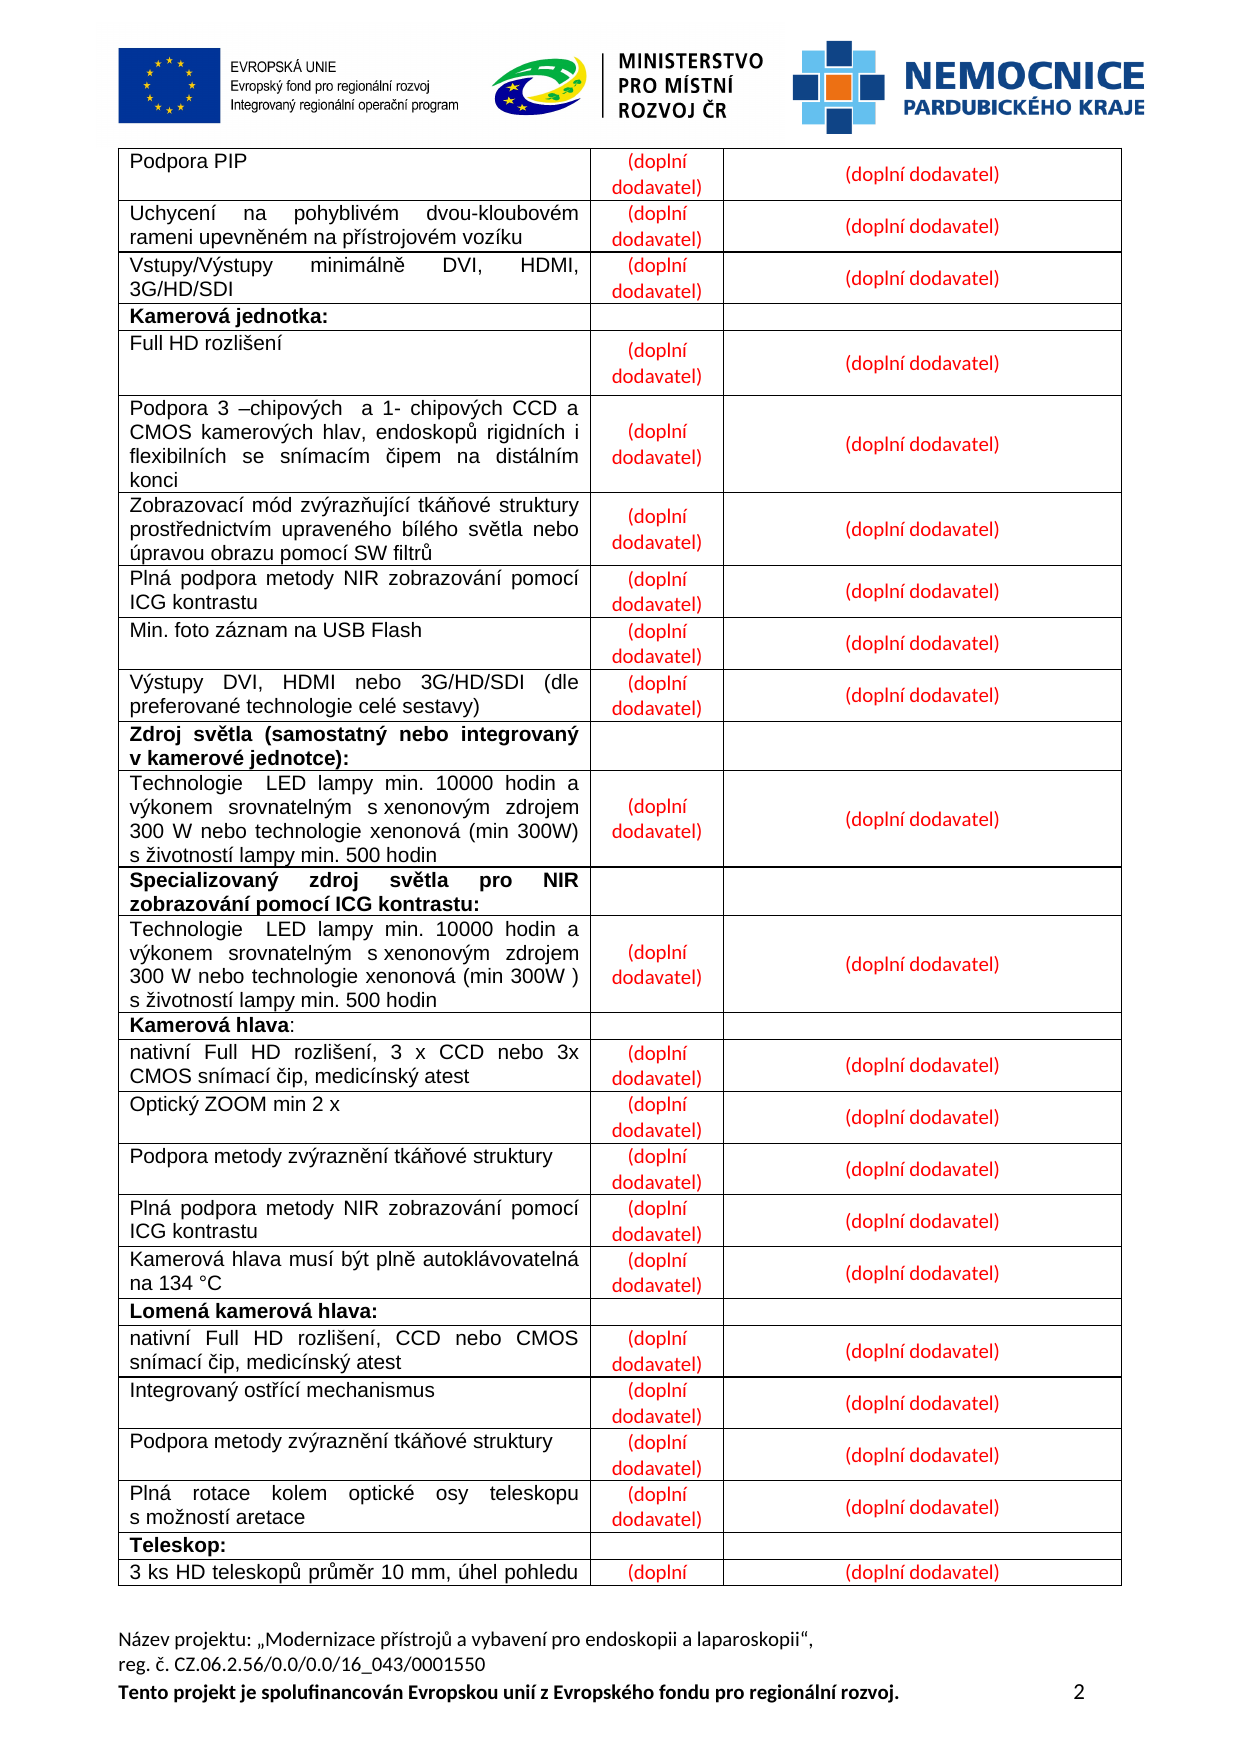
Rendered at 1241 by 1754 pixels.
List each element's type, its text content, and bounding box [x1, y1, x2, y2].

table_cell [591, 1533, 723, 1558]
table_cell (doplní dodavatel) [724, 1326, 1121, 1376]
table_cell Min. foto záznam na USB Flash [119, 618, 590, 669]
table_cell (doplní dodavatel) [724, 916, 1121, 1012]
table_cell [591, 304, 723, 330]
table_cell (doplní dodavatel) [724, 1195, 1121, 1246]
table_cell (doplní dodavatel) [591, 1378, 723, 1428]
table_cell (doplní dodavatel) [724, 331, 1121, 395]
table_cell Výstupy DVI, HDMI nebo 3G/HD/SDI (dle preferované technologie celé sestavy) [119, 670, 590, 721]
table_cell Kamerová hlava: [119, 1013, 590, 1039]
table_cell Podpora PIP [119, 149, 590, 199]
table_cell (doplní dodavatel) [724, 1481, 1121, 1532]
table_cell (doplní dodavatel) [724, 201, 1121, 251]
table_cell (doplní dodavatel) [591, 1560, 723, 1585]
table_cell (doplní dodavatel) [591, 1326, 723, 1376]
table_cell (doplní dodavatel) [591, 771, 723, 866]
table_cell Full HD rozlišení [119, 331, 590, 395]
table_cell (doplní dodavatel) [724, 771, 1121, 866]
table_cell (doplní dodavatel) [724, 1040, 1121, 1091]
table_cell Podpora 3 –chipových a 1- chipových CCD a CMOS kamerových hlav, endoskopů rigidních i flexibilních se snímacím čipem na distálním konci [119, 396, 590, 492]
table_cell [724, 304, 1121, 330]
table_cell Zdroj světla (samostatný nebo integrovaný v kamerové jednotce): [119, 722, 590, 769]
table_cell Technologie LED lampy min. 10000 hodin a výkonem srovnatelným s xenonovým zdrojem 300 W nebo technologie xenonová (min 300W ) s životností lampy min. 500 hodin [119, 916, 590, 1012]
table_cell (doplní dodavatel) [724, 618, 1121, 669]
table_cell Podpora metody zvýraznění tkáňové struktury [119, 1144, 590, 1194]
table_cell Vstupy/Výstupy minimálně DVI, HDMI, 3G/HD/SDI [119, 253, 590, 303]
table_cell (doplní dodavatel) [591, 1481, 723, 1532]
table_cell (doplní dodavatel) [724, 1247, 1121, 1298]
table_cell (doplní dodavatel) [591, 618, 723, 669]
table_cell (doplní dodavatel) [591, 331, 723, 395]
table_cell (doplní dodavatel) [591, 1144, 723, 1194]
table_cell (doplní dodavatel) [591, 1195, 723, 1246]
table_cell [591, 868, 723, 915]
table_cell (doplní dodavatel) [724, 670, 1121, 721]
table_cell (doplní dodavatel) [724, 566, 1121, 617]
table_cell (doplní dodavatel) [724, 1144, 1121, 1194]
table_cell (doplní dodavatel) [591, 1092, 723, 1142]
table_cell (doplní dodavatel) [591, 396, 723, 492]
table_cell nativní Full HD rozlišení, 3 x CCD nebo 3x CMOS snímací čip, medicínský atest [119, 1040, 590, 1091]
table_cell (doplní dodavatel) [591, 253, 723, 303]
table_cell Kamerová jednotka: [119, 304, 590, 330]
table_cell Plná podpora metody NIR zobrazování pomocí ICG kontrastu [119, 566, 590, 617]
table_cell (doplní dodavatel) [724, 396, 1121, 492]
table_cell (doplní dodavatel) [724, 253, 1121, 303]
table_cell Zobrazovací mód zvýrazňující tkáňové struktury prostřednictvím upraveného bílého světla nebo úpravou obrazu pomocí SW filtrů [119, 493, 590, 565]
table_cell 3 ks HD teleskopů průměr 10 mm, úhel pohledu 30°, autoklávovatelné [119, 1560, 590, 1585]
table_cell (doplní dodavatel) [724, 1378, 1121, 1428]
table_cell Lomená kamerová hlava: [119, 1299, 590, 1324]
table_cell [724, 722, 1121, 769]
table_cell (doplní dodavatel) [591, 201, 723, 251]
table_cell nativní Full HD rozlišení, CCD nebo CMOS snímací čip, medicínský atest [119, 1326, 590, 1376]
table_cell (doplní dodavatel) [724, 1092, 1121, 1142]
table_cell (doplní dodavatel) [724, 149, 1121, 199]
table_cell (doplní dodavatel) [591, 493, 723, 565]
table_cell (doplní dodavatel) [724, 493, 1121, 565]
table_cell [591, 1299, 723, 1324]
table_cell Teleskop: [119, 1533, 590, 1558]
table_cell [724, 1013, 1121, 1039]
picture [96, 22, 785, 148]
table_cell Plná podpora metody NIR zobrazování pomocí ICG kontrastu [119, 1195, 590, 1246]
table_cell (doplní dodavatel) [591, 1247, 723, 1298]
table_cell (doplní dodavatel) [591, 1040, 723, 1091]
table_cell Kamerová hlava musí být plně autoklávovatelná na 134 °C [119, 1247, 590, 1298]
table_cell (doplní dodavatel) [591, 916, 723, 1012]
table_cell (doplní dodavatel) [724, 1429, 1121, 1480]
table_cell Specializovaný zdroj světla pro NIR zobrazování pomocí ICG kontrastu: [119, 868, 590, 915]
table_cell [591, 1013, 723, 1039]
table_cell Technologie LED lampy min. 10000 hodin a výkonem srovnatelným s xenonovým zdrojem 300 W nebo technologie xenonová (min 300W) s životností lampy min. 500 hodin [119, 771, 590, 866]
table_cell [724, 1299, 1121, 1324]
table_cell [591, 722, 723, 769]
table_cell Integrovaný ostřící mechanismus [119, 1378, 590, 1428]
table_cell (doplní dodavatel) [591, 566, 723, 617]
table_cell Podpora metody zvýraznění tkáňové struktury [119, 1429, 590, 1480]
table_cell Uchycení na pohyblivém dvou-kloubovém rameni upevněném na přístrojovém vozíku [119, 201, 590, 251]
table_cell (doplní dodavatel) [591, 670, 723, 721]
table_cell [724, 868, 1121, 915]
table_cell Plná rotace kolem optické osy teleskopu s možností aretace [119, 1481, 590, 1532]
table_cell Optický ZOOM min 2 x [119, 1092, 590, 1142]
picture [791, 39, 1145, 135]
table_cell (doplní dodavatel) [591, 149, 723, 199]
table_cell (doplní dodavatel) [724, 1560, 1121, 1585]
table_cell (doplní dodavatel) [591, 1429, 723, 1480]
table_cell [724, 1533, 1121, 1558]
